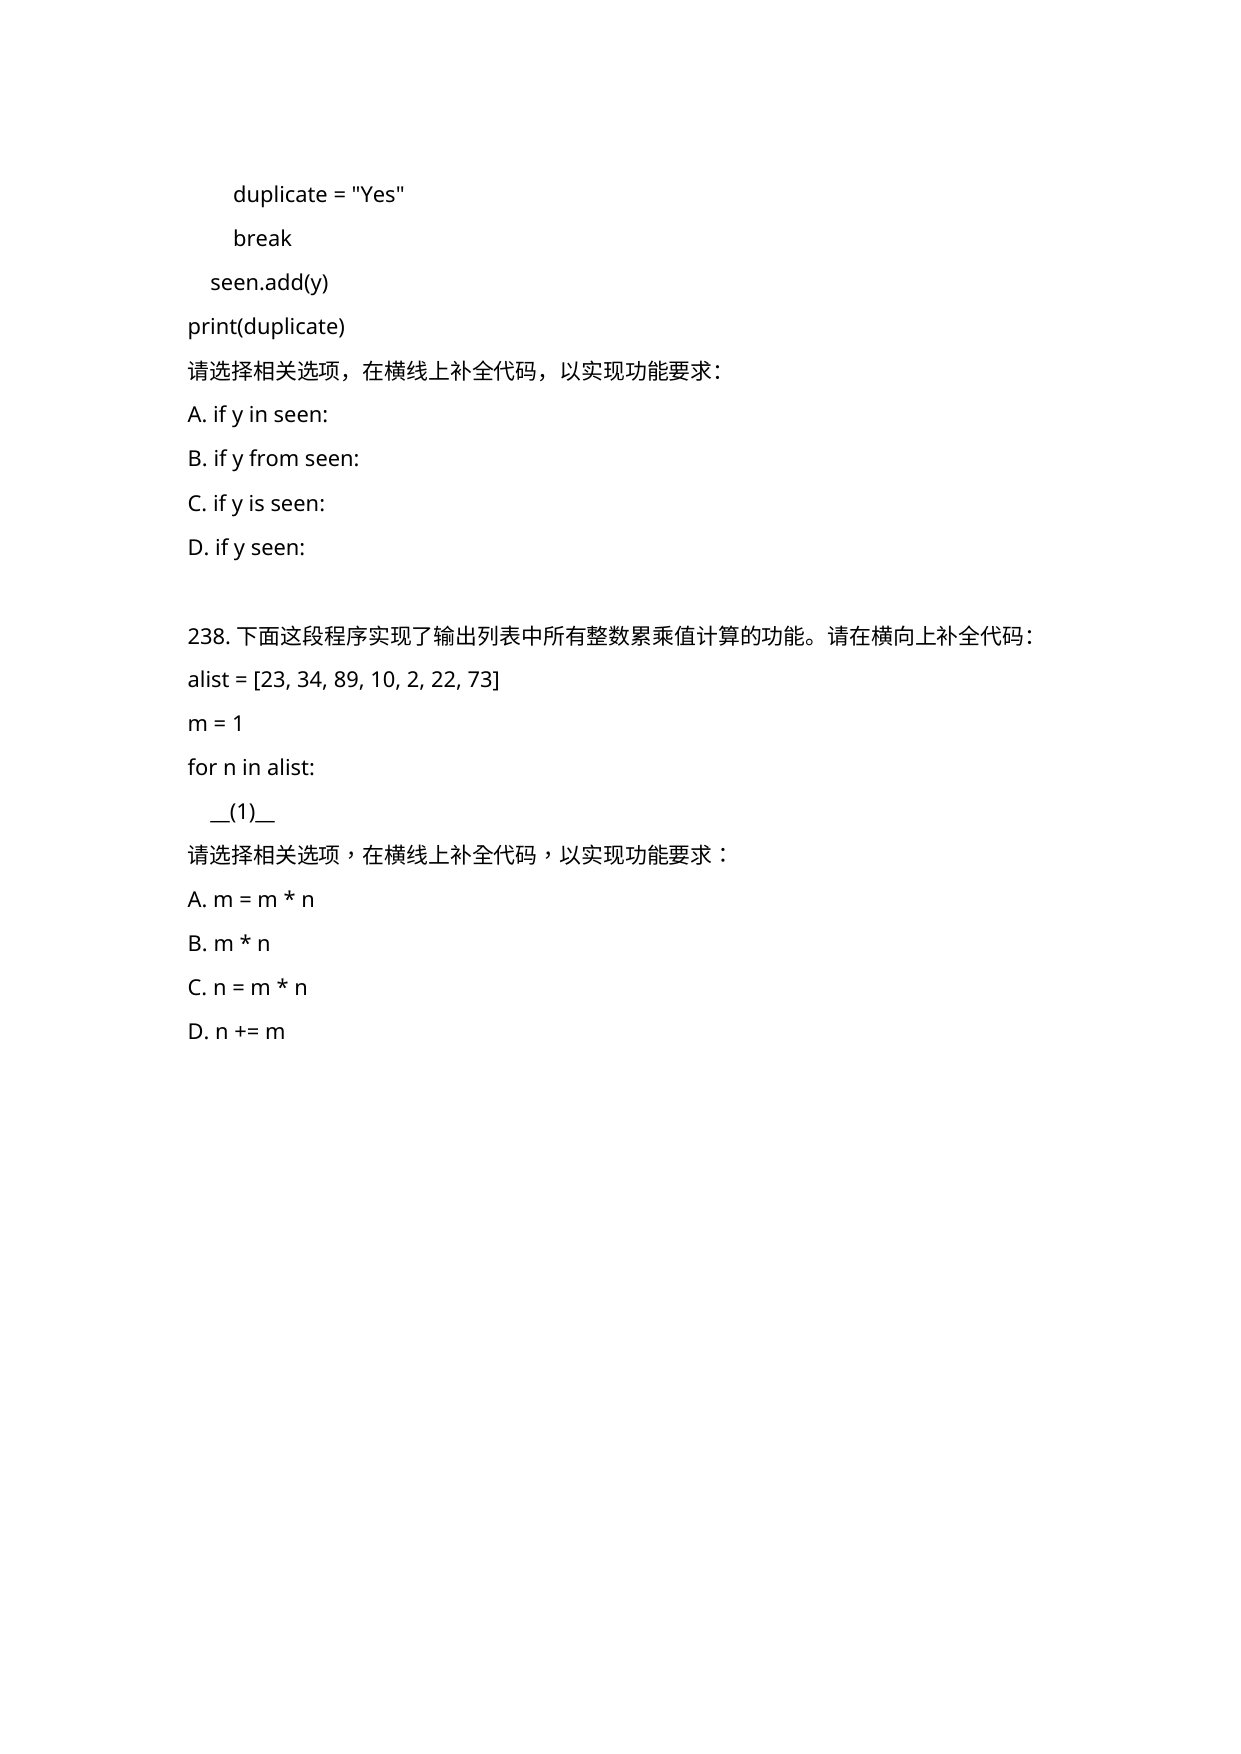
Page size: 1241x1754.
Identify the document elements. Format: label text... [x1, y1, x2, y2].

text m = 1 [187, 701, 1053, 745]
text D. n += m [187, 1009, 1053, 1053]
text C. if y is seen: [187, 480, 1053, 524]
text print(duplicate) [187, 304, 1053, 348]
text __(1)__ [187, 789, 1053, 833]
text break [187, 216, 1053, 260]
text D. if y seen: [187, 524, 1053, 568]
text alist = [23, 34, 89, 10, 2, 22, 73] [187, 657, 1053, 701]
text C. n = m * n [187, 965, 1053, 1009]
text A. m = m * n [187, 877, 1053, 921]
text 请选择相关选项，在横线上补全代码，以实现功能要求： [187, 833, 1053, 877]
text B. if y from seen: [187, 436, 1053, 480]
text 238. 下面这段程序实现了输出列表中所有整数累乘值计算的功能。请在横向上补全代码： [187, 613, 1053, 657]
text for n in alist: [187, 745, 1053, 789]
text seen.add(y) [187, 260, 1053, 304]
text A. if y in seen: [187, 392, 1053, 436]
text duplicate = "Yes" [187, 172, 1053, 216]
text B. m * n [187, 921, 1053, 965]
text 请选择相关选项，在横线上补全代码，以实现功能要求： [187, 348, 1053, 392]
